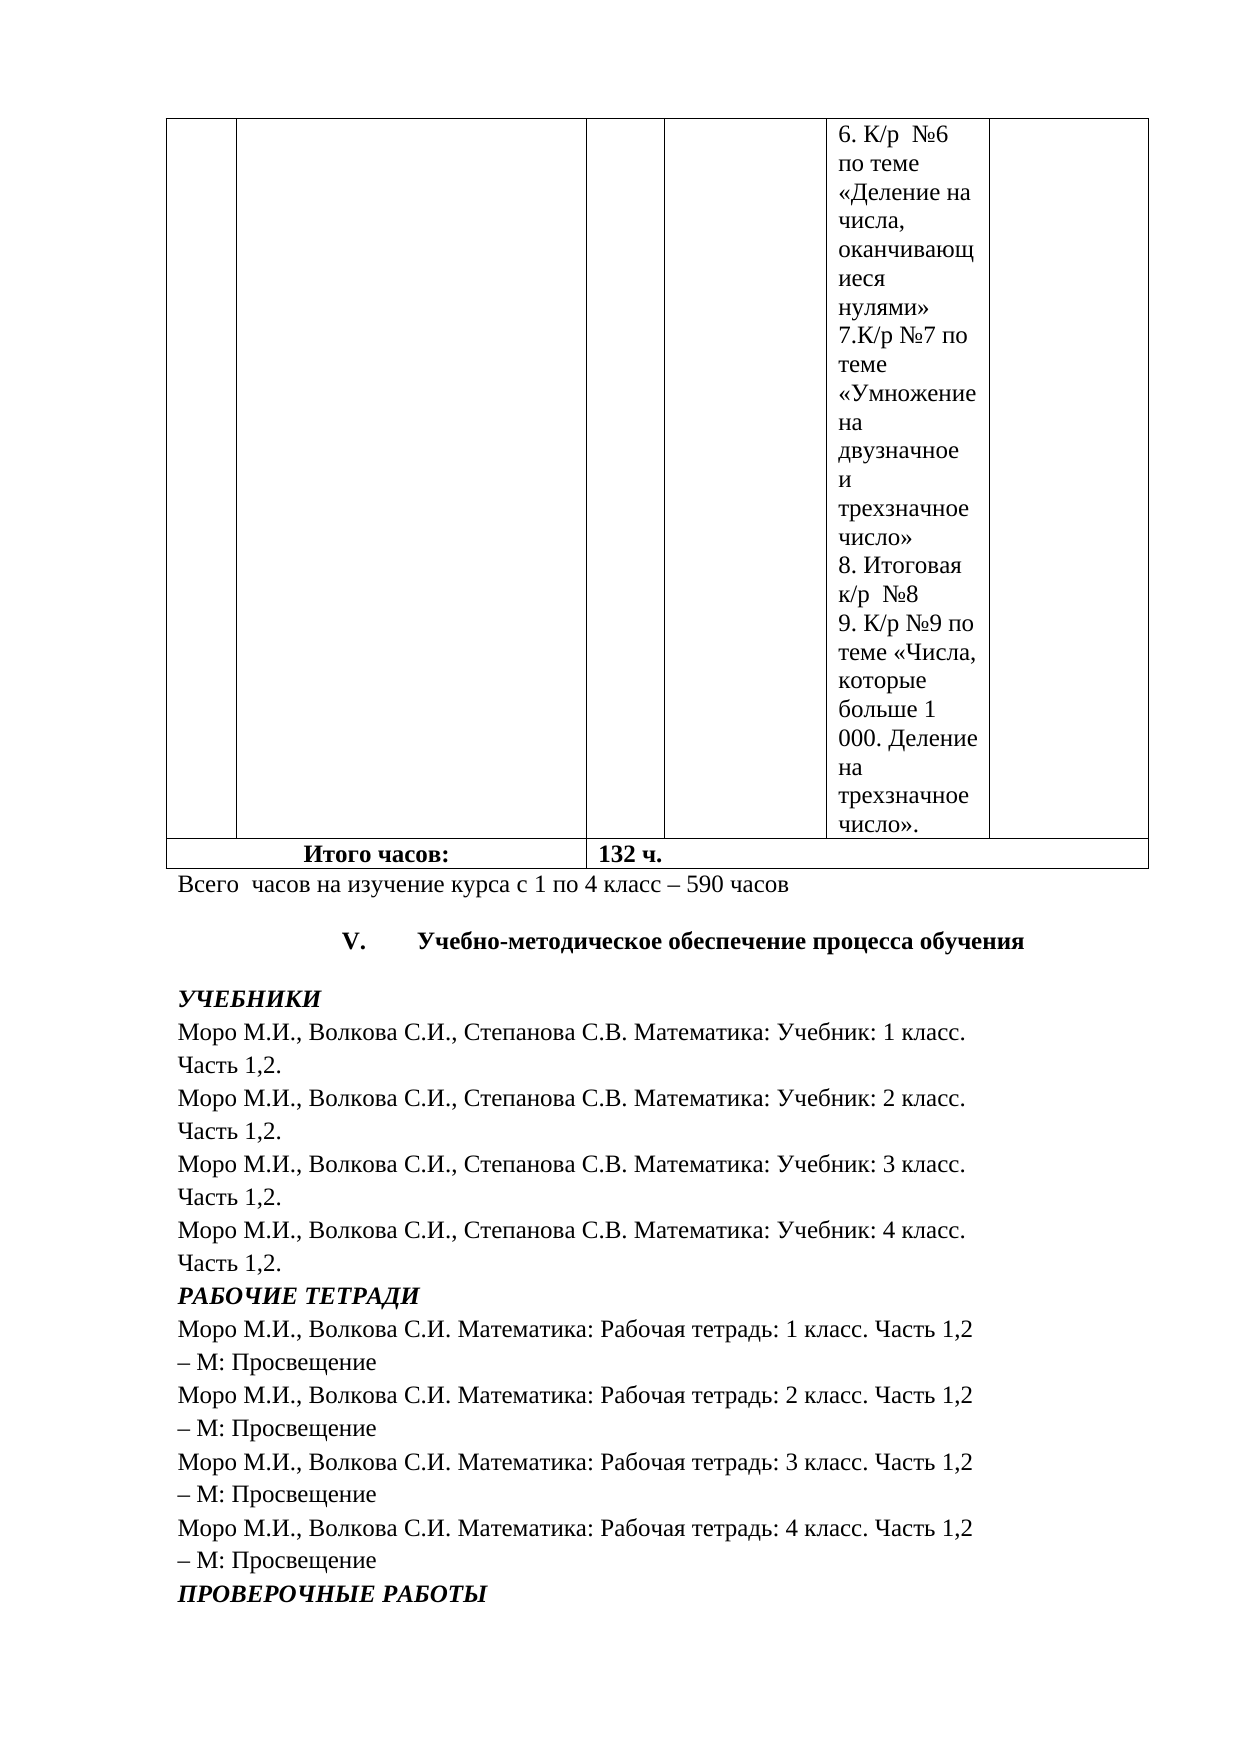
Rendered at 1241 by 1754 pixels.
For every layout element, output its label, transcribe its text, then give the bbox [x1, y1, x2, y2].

text Часть 1,2. [177, 1248, 1152, 1277]
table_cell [990, 119, 1148, 838]
text РАБОЧИЕ ТЕТРАДИ [177, 1281, 1152, 1310]
text Моро М.И., Волкова С.И. Математика: Рабочая тетрадь: 1 класс. Часть 1,2 [177, 1314, 1152, 1343]
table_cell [665, 119, 826, 838]
text Моро М.И., Волкова С.И., Степанова С.В. Математика: Учебник: 1 класс. [177, 1017, 1152, 1046]
text Всего часов на изучение курса с 1 по 4 класс – 590 часов [177, 869, 1147, 897]
text Часть 1,2. [177, 1050, 1152, 1079]
text Моро М.И., Волкова С.И. Математика: Рабочая тетрадь: 2 класс. Часть 1,2 [177, 1381, 1152, 1409]
text – М: Просвещение [177, 1413, 1152, 1442]
text Моро М.И., Волкова С.И. Математика: Рабочая тетрадь: 3 класс. Часть 1,2 [177, 1447, 1152, 1475]
text ПРОВЕРОЧНЫЕ РАБОТЫ [177, 1579, 1152, 1607]
list Учебно-методическое обеспечение процесса обучения [215, 926, 1152, 955]
text Моро М.И., Волкова С.И., Степанова С.В. Математика: Учебник: 4 класс. [177, 1215, 1152, 1244]
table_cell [587, 119, 664, 838]
text – М: Просвещение [177, 1479, 1152, 1508]
text Моро М.И., Волкова С.И., Степанова С.В. Математика: Учебник: 3 класс. [177, 1149, 1152, 1178]
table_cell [827, 119, 989, 838]
text Часть 1,2. [177, 1182, 1152, 1211]
text Моро М.И., Волкова С.И. Математика: Рабочая тетрадь: 4 класс. Часть 1,2 [177, 1513, 1152, 1541]
text – М: Просвещение [177, 1347, 1152, 1376]
table_cell 4 [167, 119, 236, 838]
text УЧЕБНИКИ [177, 984, 1152, 1013]
table_cell 132 ч. [587, 839, 1148, 868]
table_cell Итого часов: [167, 839, 586, 868]
text Часть 1,2. [177, 1116, 1152, 1145]
text – М: Просвещение [177, 1546, 1152, 1574]
text Моро М.И., Волкова С.И., Степанова С.В. Математика: Учебник: 2 класс. [177, 1083, 1152, 1112]
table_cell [237, 119, 586, 838]
